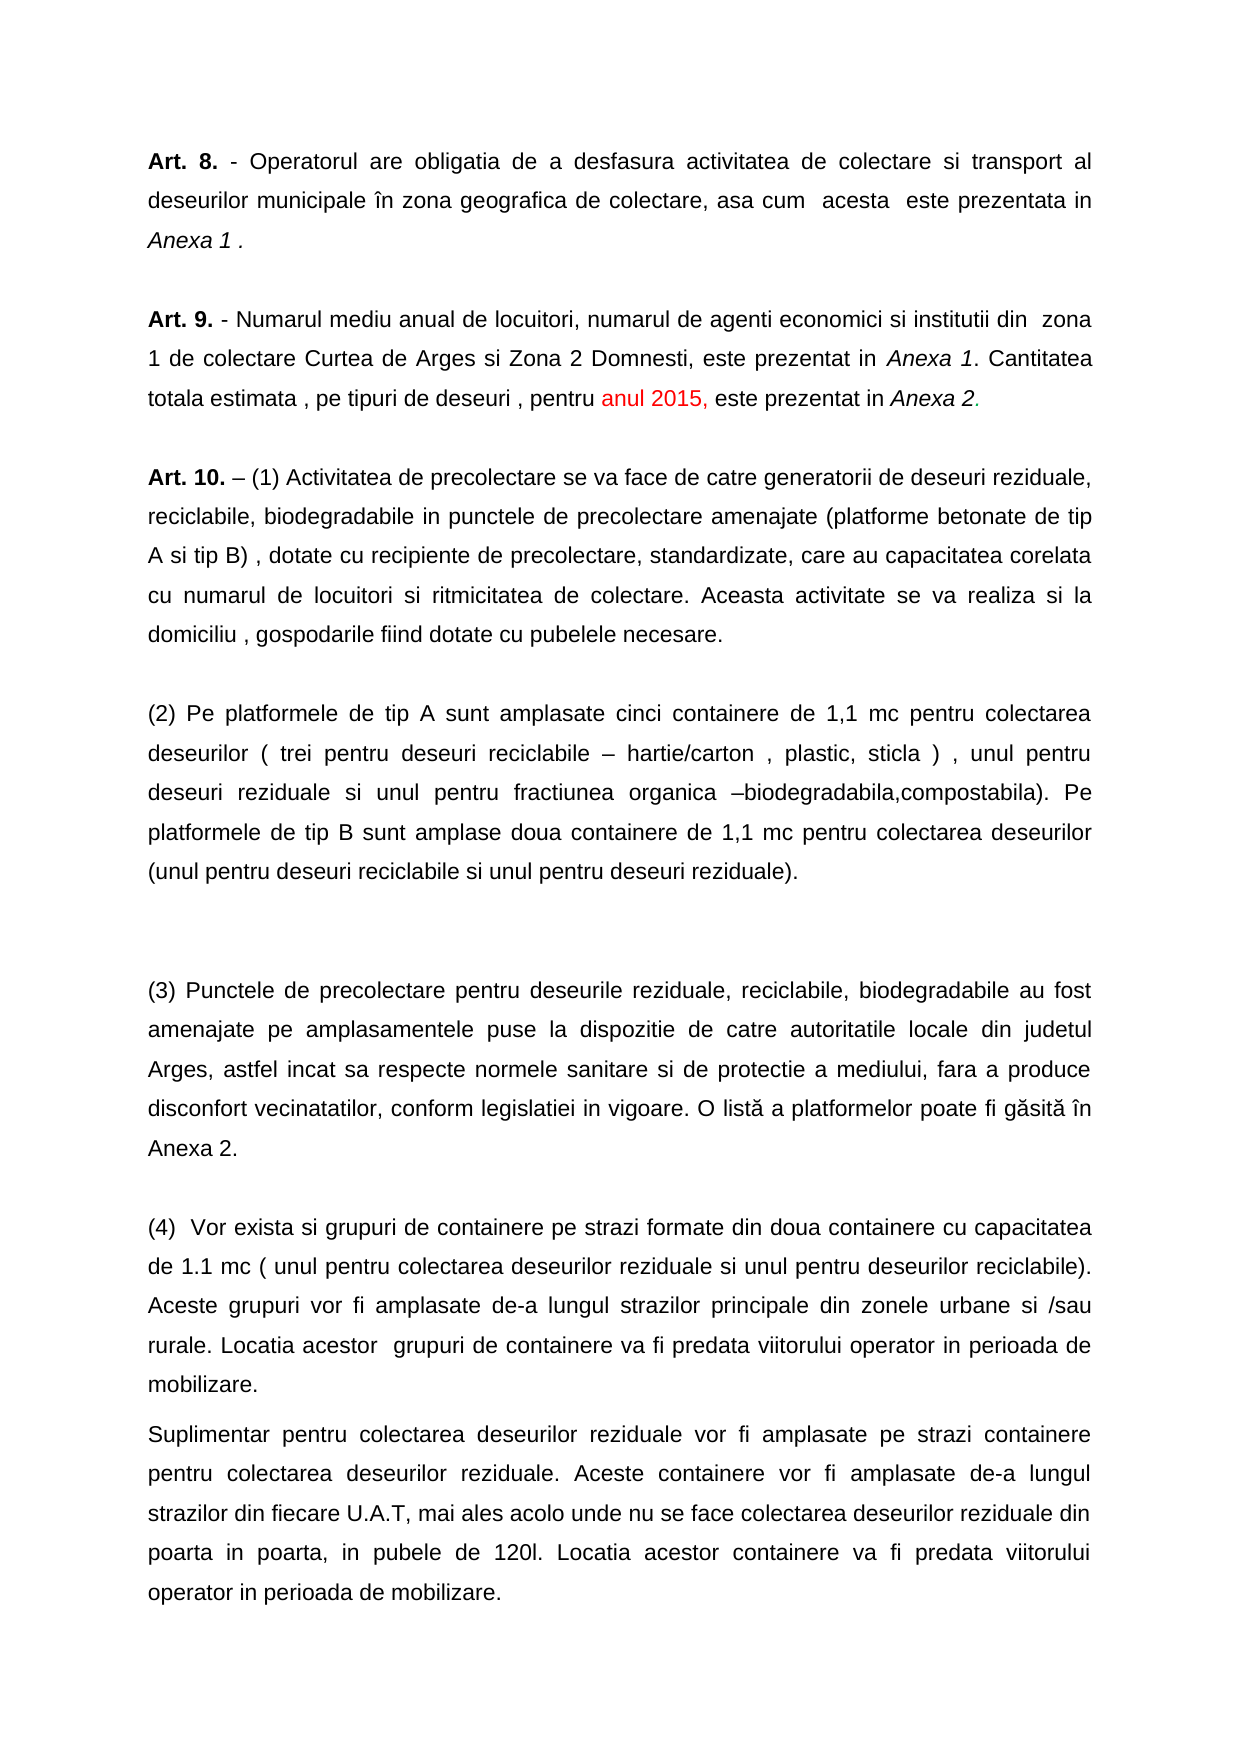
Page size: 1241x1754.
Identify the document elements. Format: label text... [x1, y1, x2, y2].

text (4) Vor exista si grupuri de containere pe strazi formate din doua containere cu capacitatea de 1.1 mc ( unul pentru colectarea deseurilor reziduale si unul pentru deseurilor reciclabile). Aceste grupuri vor fi amplasate de-a lungul strazilor principale din zonele urbane si /sau rurale. Locatia acestor grupuri de containere va fi predata viitorului operator in perioada de mobilizare. [148, 1213, 1093, 1398]
text Art. 8. - Operatorul are obligatia de a desfasura activitatea de colectare si transport al deseurilor municipale în zona geografica de colectare, asa cum acesta este prezentata in Anexa 1 . [148, 148, 1093, 253]
text (3) Punctele de precolectare pentru deseurile reziduale, reciclabile, biodegradabile au fost amenajate pe amplasamentele puse la dispozitie de catre autoritatile locale din judetul Arges, astfel incat sa respecte normele sanitare si de protectie a mediului, fara a produce disconfort vecinatatilor, conform legislatiei in vigoare. O listă a platformelor poate fi găsită în Anexa 2. [148, 977, 1093, 1161]
text Art. 10. – (1) Activitatea de precolectare se va face de catre generatorii de deseuri reziduale, reciclabile, biodegradabile in punctele de precolectare amenajate (platforme betonate de tip A si tip B) , dotate cu recipiente de precolectare, standardizate, care au capacitatea corelata cu numarul de locuitori si ritmicitatea de colectare. Aceasta activitate se va realiza si la domiciliu , gospodarile fiind dotate cu pubelele necesare. [148, 463, 1093, 648]
text Art. 9. - Numarul mediu anual de locuitori, numarul de agenti economici si institutii din zona 1 de colectare Curtea de Arges si Zona 2 Domnesti, este prezentat in Anexa 1. Cantitatea totala estimata , pe tipuri de deseuri , pentru anul 2015, este prezentat in Anexa 2. [148, 306, 1093, 411]
text (2) Pe platformele de tip A sunt amplasate cinci containere de 1,1 mc pentru colectarea deseurilor ( trei pentru deseuri reciclabile – hartie/carton , plastic, sticla ) , unul pentru deseuri reziduale si unul pentru fractiunea organica –biodegradabila,compostabila). Pe platformele de tip B sunt amplase doua containere de 1,1 mc pentru colectarea deseurilor (unul pentru deseuri reciclabile si unul pentru deseuri reziduale). [148, 700, 1093, 884]
text Suplimentar pentru colectarea deseurilor reziduale vor fi amplasate pe strazi containere pentru colectarea deseurilor reziduale. Aceste containere vor fi amplasate de-a lungul strazilor din fiecare U.A.T, mai ales acolo unde nu se face colectarea deseurilor reziduale din poarta in poarta, in pubele de 120l. Locatia acestor containere va fi predata viitorului operator in perioada de mobilizare. [148, 1421, 1092, 1605]
